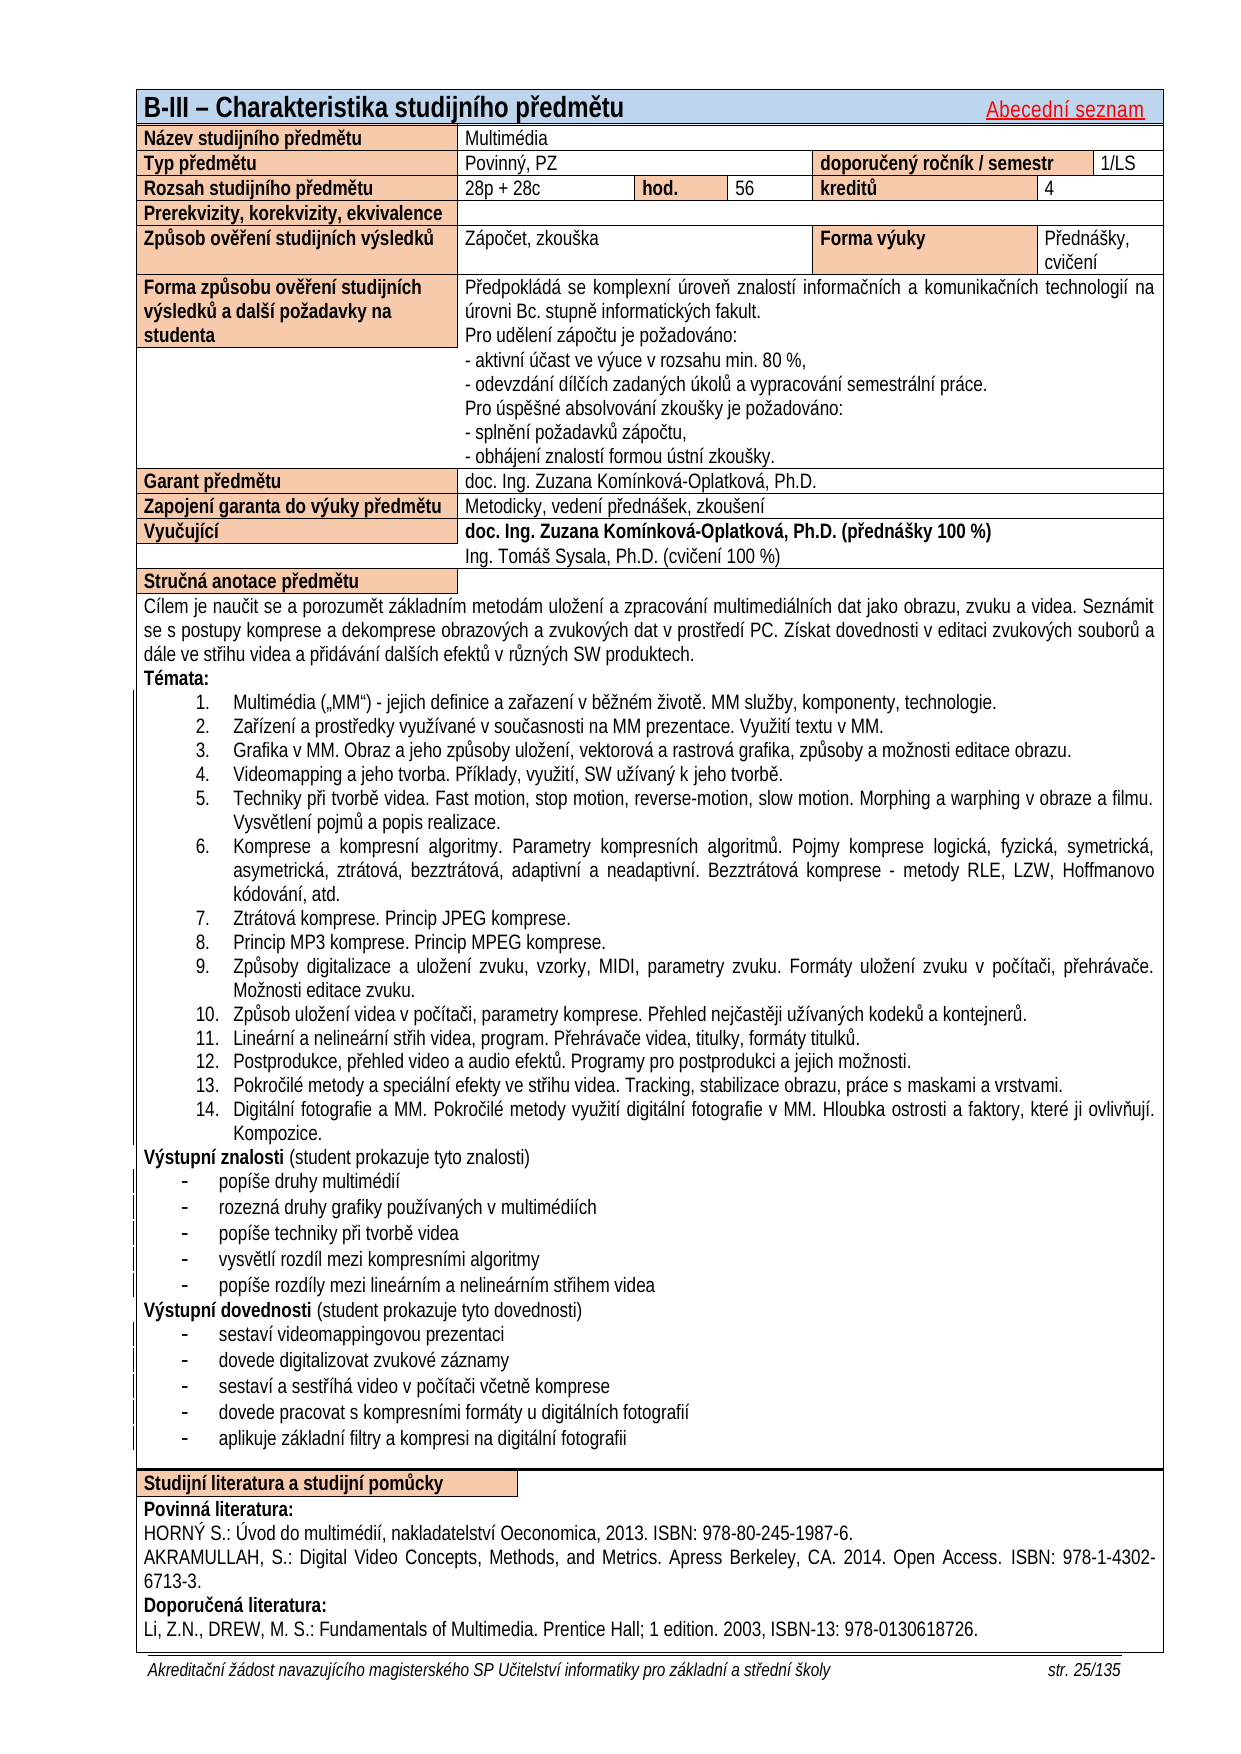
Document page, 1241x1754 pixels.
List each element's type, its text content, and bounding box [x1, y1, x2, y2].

table_cell Rozsah studijního předmětu [137, 176, 457, 200]
table_header B-III – Charakteristika studijního předmětu [137, 90, 1163, 123]
table_cell doc. Ing. Zuzana Komínková-Oplatková, Ph.D. [458, 469, 1163, 493]
table_cell Garant předmětu [137, 469, 457, 493]
table_cell [518, 1471, 1163, 1496]
table_cell Cílem je naučit se a porozumět základním metodám uložení a zpracování multimediálních dat jako obrazu, zvuku a videa. Seznámit se s postupy komprese a dekomprese obrazových a zvukových dat v prostředí PC. Získat dovednosti v editaci zvukových souborů a dále ve střihu videa a přidávání dalších efektů v různých SW produktech. Témata: Multimédia („MM“) - jejich definice a zařazení v běžném životě. MM služby, komponenty, technologie. Zařízení a prostředky využívané v současnosti na MM prezentace. Využití textu v MM. Grafika v MM. Obraz a jeho způsoby uložení, vektorová a rastrová grafika, způsoby a možnosti editace obrazu. Videomapping a jeho tvorba. Příklady, využití, SW užívaný k jeho tvorbě. Techniky při tvorbě videa. Fast motion, stop motion, reverse-motion, slow motion. Morphing a warphing v obraze a filmu. Vysvětlení pojmů a popis realizace. Komprese a kompresní algoritmy. Parametry kompresních algoritmů. Pojmy komprese logická, fyzická, symetrická, asymetrická, ztrátová, bezztrátová, adaptivní a neadaptivní. Bezztrátová komprese - metody RLE, LZW, Hoffmanovo kódování, atd. Ztrátová komprese. Princip JPEG komprese. Princip MP3 komprese. Princip MPEG komprese. Způsoby digitalizace a uložení zvuku, vzorky, MIDI, parametry zvuku. Formáty uložení zvuku v počítači, přehrávače. Možnosti editace zvuku. Způsob uložení videa v počítači, parametry komprese. Přehled nejčastěji užívaných kodeků a kontejnerů. Lineární a nelineární střih videa, program. Přehrávače videa, titulky, formáty titulků. Postprodukce, přehled video a audio efektů. Programy pro postprodukci a jejich možnosti. Pokročilé metody a speciální efekty ve střihu videa. Tracking, stabilizace obrazu, práce s maskami a vrstvami. Digitální fotografie a MM. Pokročilé metody využití digitální fotografie v MM. Hloubka ostrosti a faktory, které ji ovlivňují. Kompozice. Výstupní znalosti (student prokazuje tyto znalosti) popíše druhy multimédií rozezná druhy grafiky používaných v multimédiích popíše techniky při tvorbě videa vysvětlí rozdíl mezi kompresními algoritmy popíše rozdíly mezi lineárním a nelineárním střihem videa Výstupní dovednosti (student prokazuje tyto dovednosti) sestaví videomappingovou prezentaci dovede digitalizovat zvukové záznamy sestaví a sestříhá video v počítači včetně komprese dovede pracovat s kompresními formáty u digitálních fotografií aplikuje základní filtry a kompresi na digitální fotografii [137, 593, 1163, 1468]
table_cell Studijní literatura a studijní pomůcky [137, 1471, 517, 1496]
table_cell doporučený ročník / semestr [813, 151, 1093, 175]
table_cell hod. [635, 176, 727, 200]
table_cell 1/LS [1094, 151, 1163, 175]
table_cell [458, 201, 1163, 225]
table_cell Metodicky, vedení přednášek, zkoušení [458, 494, 1163, 518]
table_cell Forma výuky [813, 226, 1037, 274]
table_cell Vyučující [137, 519, 457, 543]
table_cell Název studijního předmětu [137, 126, 457, 150]
table_cell Stručná anotace předmětu [137, 569, 457, 593]
table_cell Povinný, PZ [458, 151, 812, 175]
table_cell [137, 1496, 1163, 1652]
table_cell kreditů [813, 176, 1037, 200]
table_cell 56 [728, 176, 812, 200]
table_cell Prerekvizity, korekvizity, ekvivalence [137, 201, 457, 225]
table_cell [458, 569, 1163, 593]
table_cell Typ předmětu [137, 151, 457, 175]
table_cell - aktivní účast ve výuce v rozsahu min. 80 %, - odevzdání dílčích zadaných úkolů a vypracování semestrální práce. Pro úspěšné absolvování zkoušky je požadováno: - splnění požadavků zápočtu, - obhájení znalostí formou ústní zkoušky. [137, 347, 1163, 468]
table_cell Ing. Tomáš Sysala, Ph.D. (cvičení 100 %) [137, 543, 1163, 568]
table_cell Předpokládá se komplexní úroveň znalostí informačních a komunikačních technologií na úrovni Bc. stupně informatických fakult. Pro udělení zápočtu je požadováno: [458, 275, 1163, 347]
table_cell doc. Ing. Zuzana Komínková-Oplatková, Ph.D. (přednášky 100 %) [458, 519, 1163, 543]
table_cell Multimédia [458, 126, 1163, 150]
table_cell 28p + 28c [458, 176, 634, 200]
table_cell Forma způsobu ověření studijních výsledků a další požadavky na studenta [137, 275, 457, 347]
table_cell 4 [1038, 176, 1163, 200]
table_cell Zápočet, zkouška [458, 226, 812, 274]
table_cell Zapojení garanta do výuky předmětu [137, 494, 457, 518]
table_cell Přednášky, cvičení [1038, 226, 1163, 274]
table_cell Způsob ověření studijních výsledků [137, 226, 457, 274]
